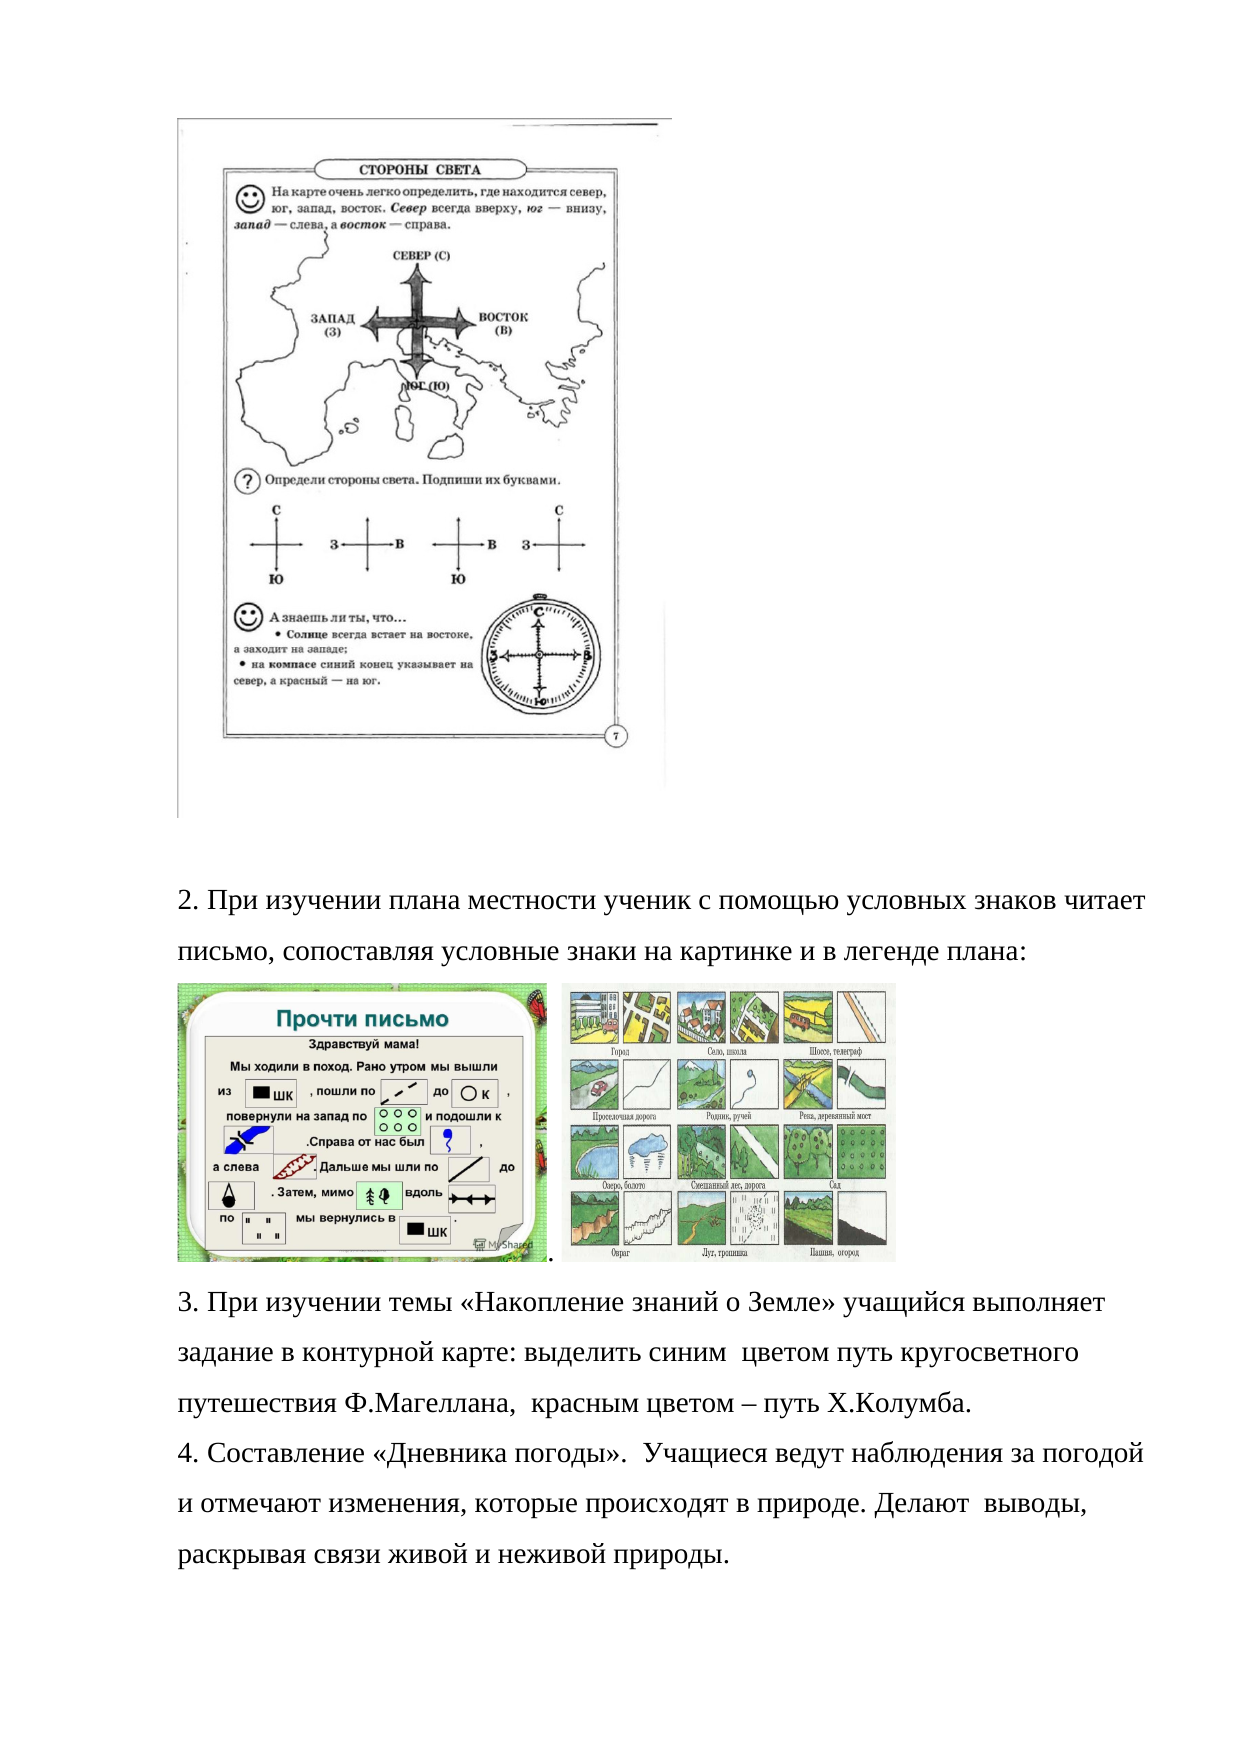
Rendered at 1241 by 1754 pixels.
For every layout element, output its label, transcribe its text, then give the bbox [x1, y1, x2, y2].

list При изучении плана местности ученик с помощью условных знаков читает письмо, сопоставляя условные знаки на картинке и в легенде плана: [177, 882, 1152, 966]
picture [177, 118, 672, 818]
list Составление «Дневника погоды». Учащиеся ведут наблюдения за погодой и отмечают изменения, которые происходят в природе. Делают выводы, раскрывая связи живой и неживой природы. [177, 1435, 1152, 1569]
picture [177, 983, 547, 1262]
list При изучении темы «Накопление знаний о Земле» учащийся выполняет задание в контурной карте: выделить синим цветом путь кругосветного путешествия Ф.Магеллана, красным цветом – путь Х.Колумба. [177, 1284, 1152, 1418]
picture [561, 983, 896, 1262]
